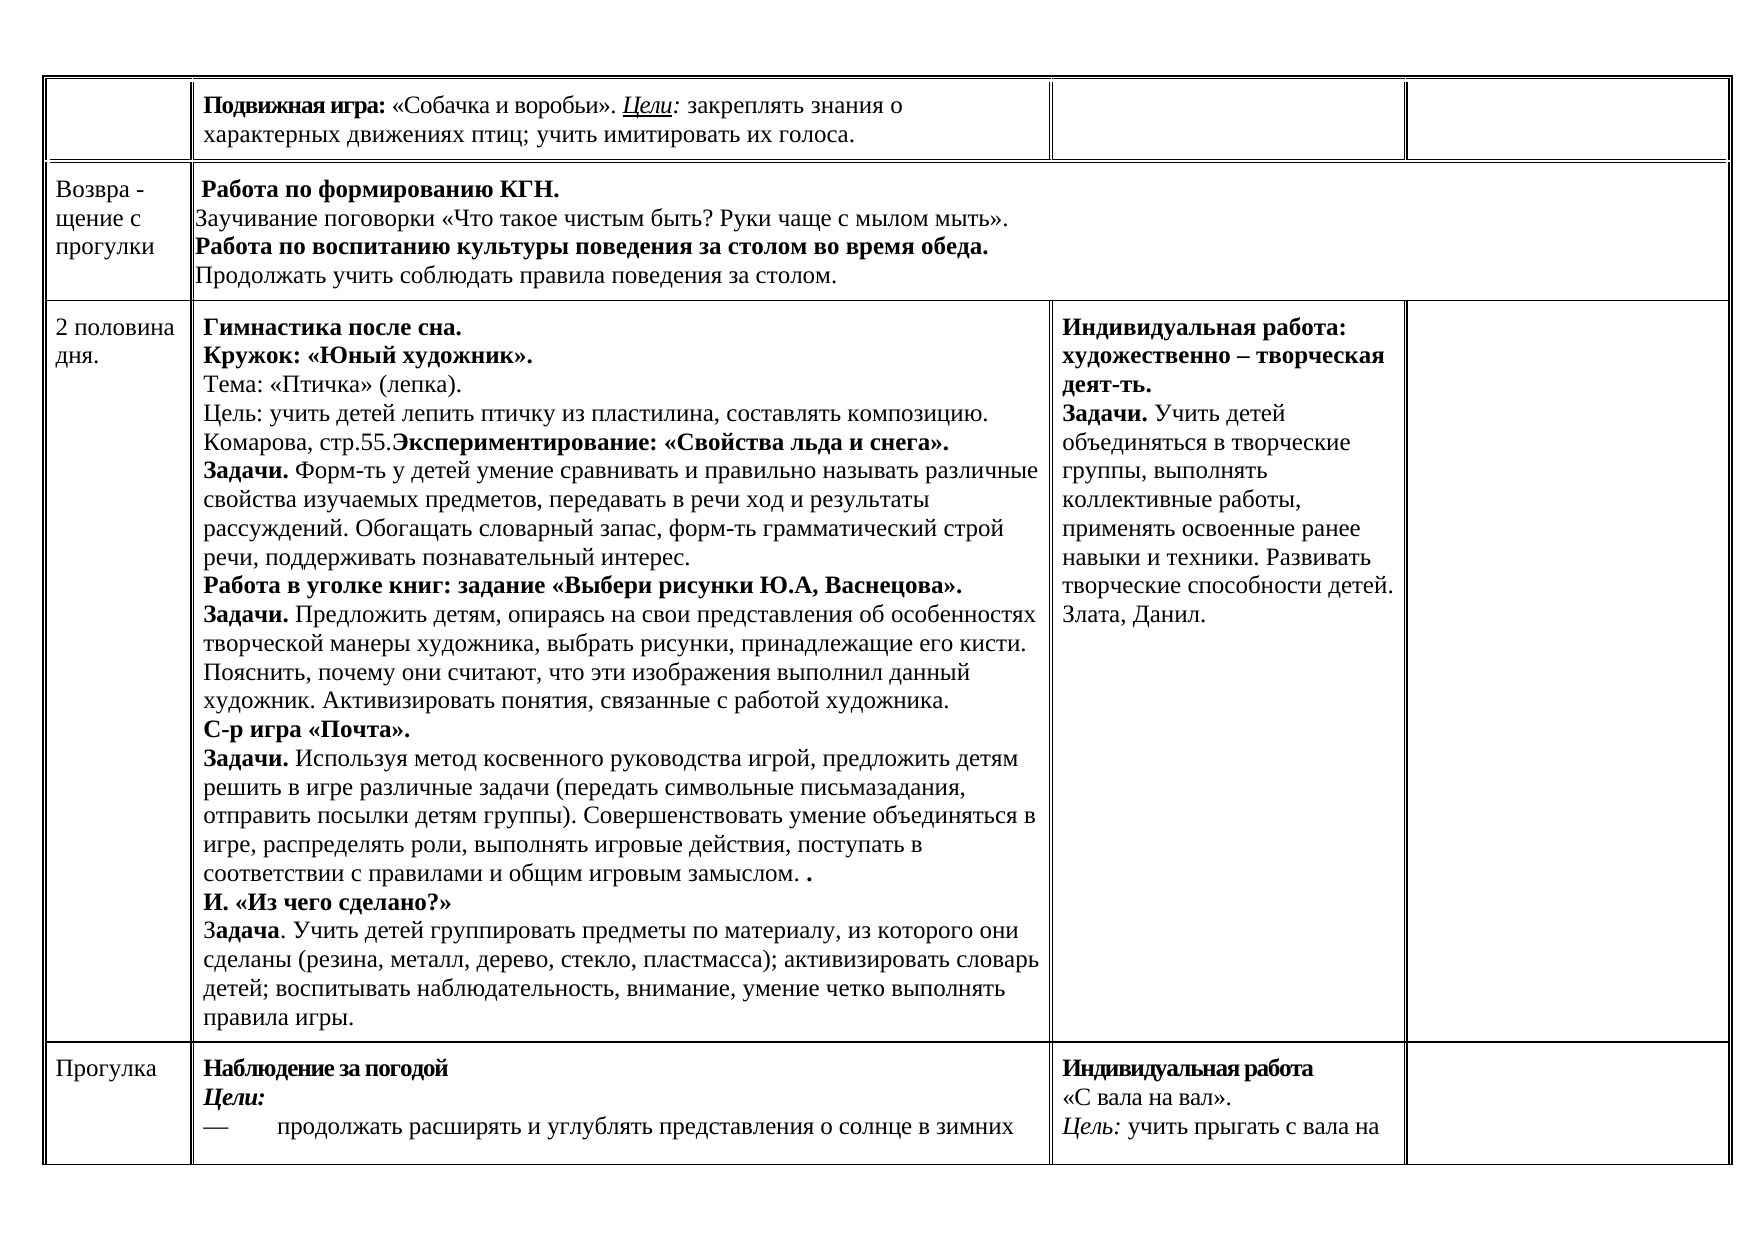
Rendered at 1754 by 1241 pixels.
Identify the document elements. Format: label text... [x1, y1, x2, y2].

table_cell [194, 1043, 1049, 1164]
table_cell Гимнастика после сна. Кружок: «Юный художник». Тема: «Птичка» (лепка). Цель: учить детей лепить птичку из пластилина, составлять композицию. Комарова, стр.55.Экспериментирование: «Свойства льда и снега». Задачи. Форм-ть у детей умение сравнивать и правильно называть различные свойства изучаемых предметов, передавать в речи ход и результаты рассуждений. Обогащать словарный запас, форм-ть грамматический строй речи, поддерживать познавательный интерес. Работа в уголке книг: задание «Выбери рисунки Ю.А, Васнецова». Задачи. Предложить детям, опираясь на свои представления об особенностях творческой манеры художника, выбрать рисунки, принадлежащие его кисти. Пояснить, почему они считают, что эти изображения выполнил данный художник. Активизировать понятия, связанные с работой художника. С-р игра «Почта». Задачи. Используя метод косвенного руководства игрой, предложить детям решить в игре различные задачи (передать символьные письмазадания, отправить посылки детям группы). Совершенствовать умение объединяться в игре, распределять роли, выполнять игровые действия, поступать в соответствии с правилами и общим игровым замыслом. . И. «Из чего сделано?» Задача. Учить детей группировать предметы по материалу, из которого они сделаны (резина, металл, дерево, стекло, пластмасса); активизировать словарь детей; воспитывать наблюдательность, внимание, умение четко выполнять правила игры. [194, 301, 1049, 1041]
table_cell Возвра - щение с прогулки [44, 159, 192, 300]
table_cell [1051, 77, 1406, 159]
table_cell 2 половина дня. [47, 301, 190, 1041]
table_cell [1408, 301, 1728, 1041]
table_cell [1053, 1043, 1404, 1164]
table_cell Прогулка [47, 79, 192, 159]
table_cell [1406, 79, 1728, 159]
table_cell Индивидуальная работа: художественно – творческая деят-ть. Задачи. Учить детей объединяться в творческие группы, выполнять коллективные работы, применять освоенные ранее навыки и техники. Развивать творческие способности детей. Злата, Данил. [1053, 301, 1404, 1041]
table_cell Работа по формированию КГН. Заучивание поговорки «Что такое чистым быть? Руки чаще с мылом мыть». Работа по воспитанию культуры поведения за столом во время обеда. Продолжать учить соблюдать правила поведения за столом. [192, 159, 1731, 300]
table_cell [1408, 1043, 1728, 1164]
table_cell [192, 77, 1051, 159]
table_cell Прогулка [47, 1043, 190, 1164]
